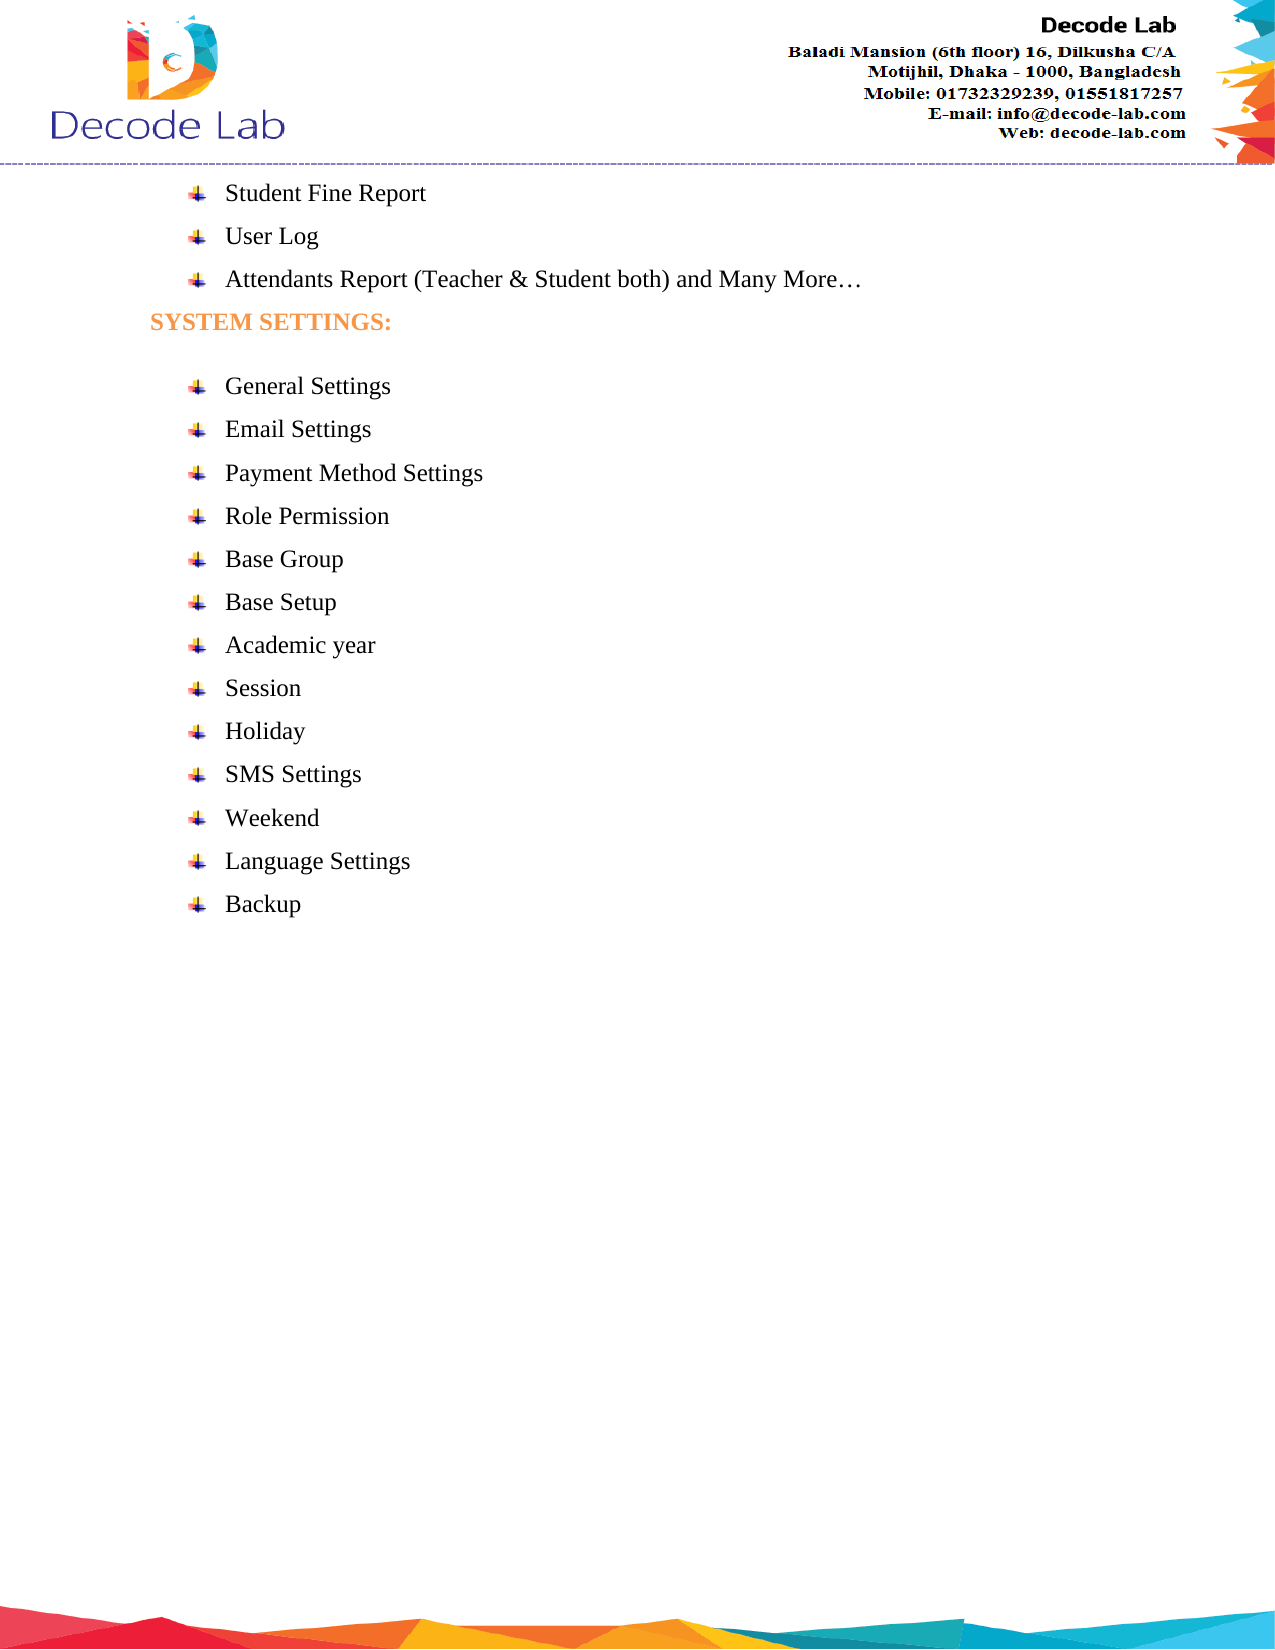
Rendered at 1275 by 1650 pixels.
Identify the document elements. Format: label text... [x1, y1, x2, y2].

picture [188, 550, 206, 568]
picture [188, 593, 206, 611]
list Backup [187, 889, 1125, 918]
list Payment Method Settings [187, 458, 1125, 486]
picture [0, 1604, 1275, 1649]
list Base Group [187, 544, 1125, 573]
list Student Fine Report [187, 178, 1125, 207]
picture [188, 680, 206, 697]
picture [188, 809, 206, 826]
list Weekend [187, 803, 1125, 831]
text SYSTEM SETTINGS: [150, 307, 1125, 336]
picture [0, 0, 1275, 169]
picture [188, 271, 206, 288]
picture [188, 766, 206, 783]
picture [188, 421, 206, 438]
list SMS Settings [187, 759, 1125, 788]
picture [188, 507, 206, 525]
list Base Setup [187, 587, 1125, 616]
picture [188, 464, 206, 481]
picture [188, 228, 206, 245]
list Academic year [187, 630, 1125, 659]
list Role Permission [187, 501, 1125, 529]
list Language Settings [187, 846, 1125, 874]
list User Log [187, 221, 1125, 250]
picture [188, 378, 206, 395]
list Email Settings [187, 414, 1125, 443]
picture [188, 184, 206, 202]
list Session [187, 673, 1125, 702]
list Holiday [187, 716, 1125, 745]
picture [188, 723, 206, 740]
list General Settings [187, 371, 1125, 400]
picture [188, 636, 206, 654]
list Attendants Report (Teacher & Student both) and Many More… [187, 264, 1125, 293]
picture [188, 895, 206, 913]
picture [188, 852, 206, 870]
